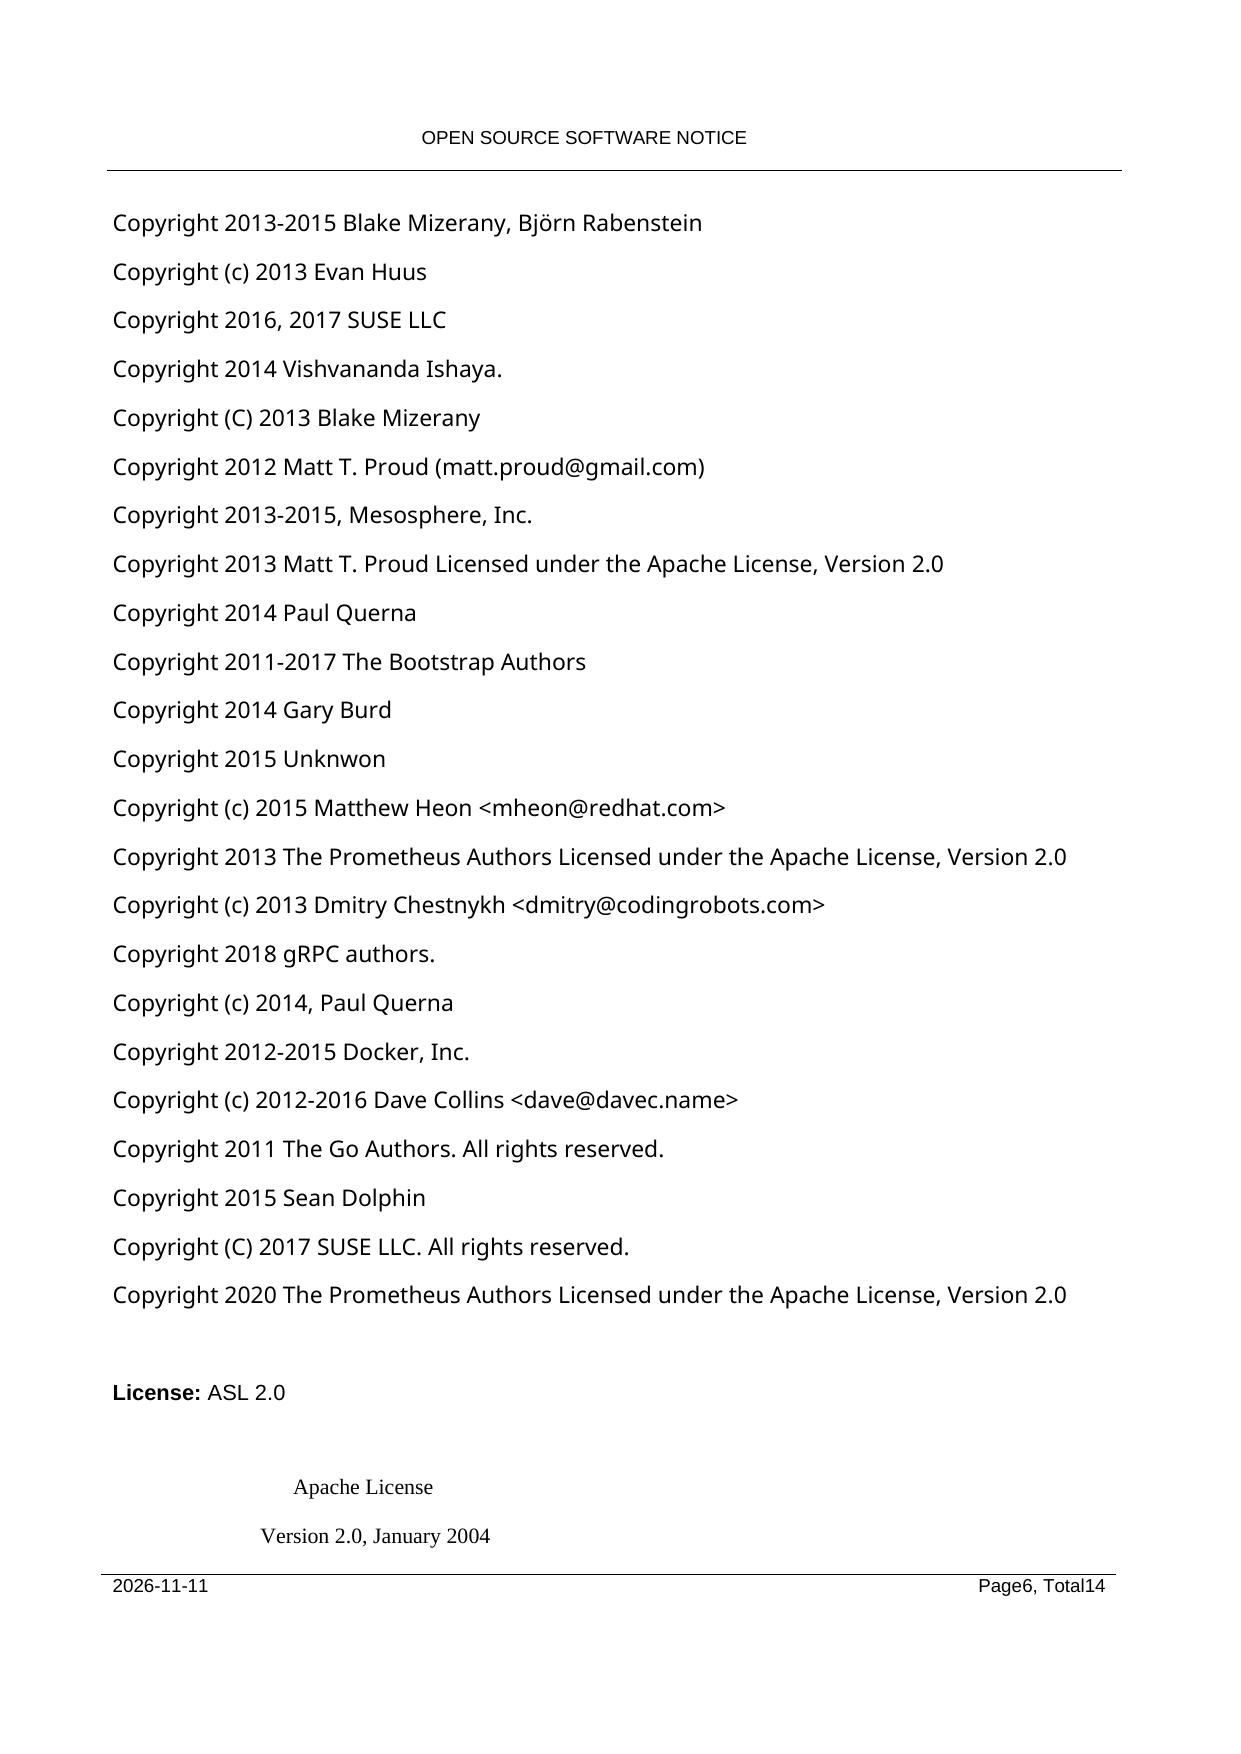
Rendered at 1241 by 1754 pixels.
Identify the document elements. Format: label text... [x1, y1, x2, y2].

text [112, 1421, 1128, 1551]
text License: ASL 2.0 [112, 1376, 1128, 1409]
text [112, 206, 1128, 1360]
